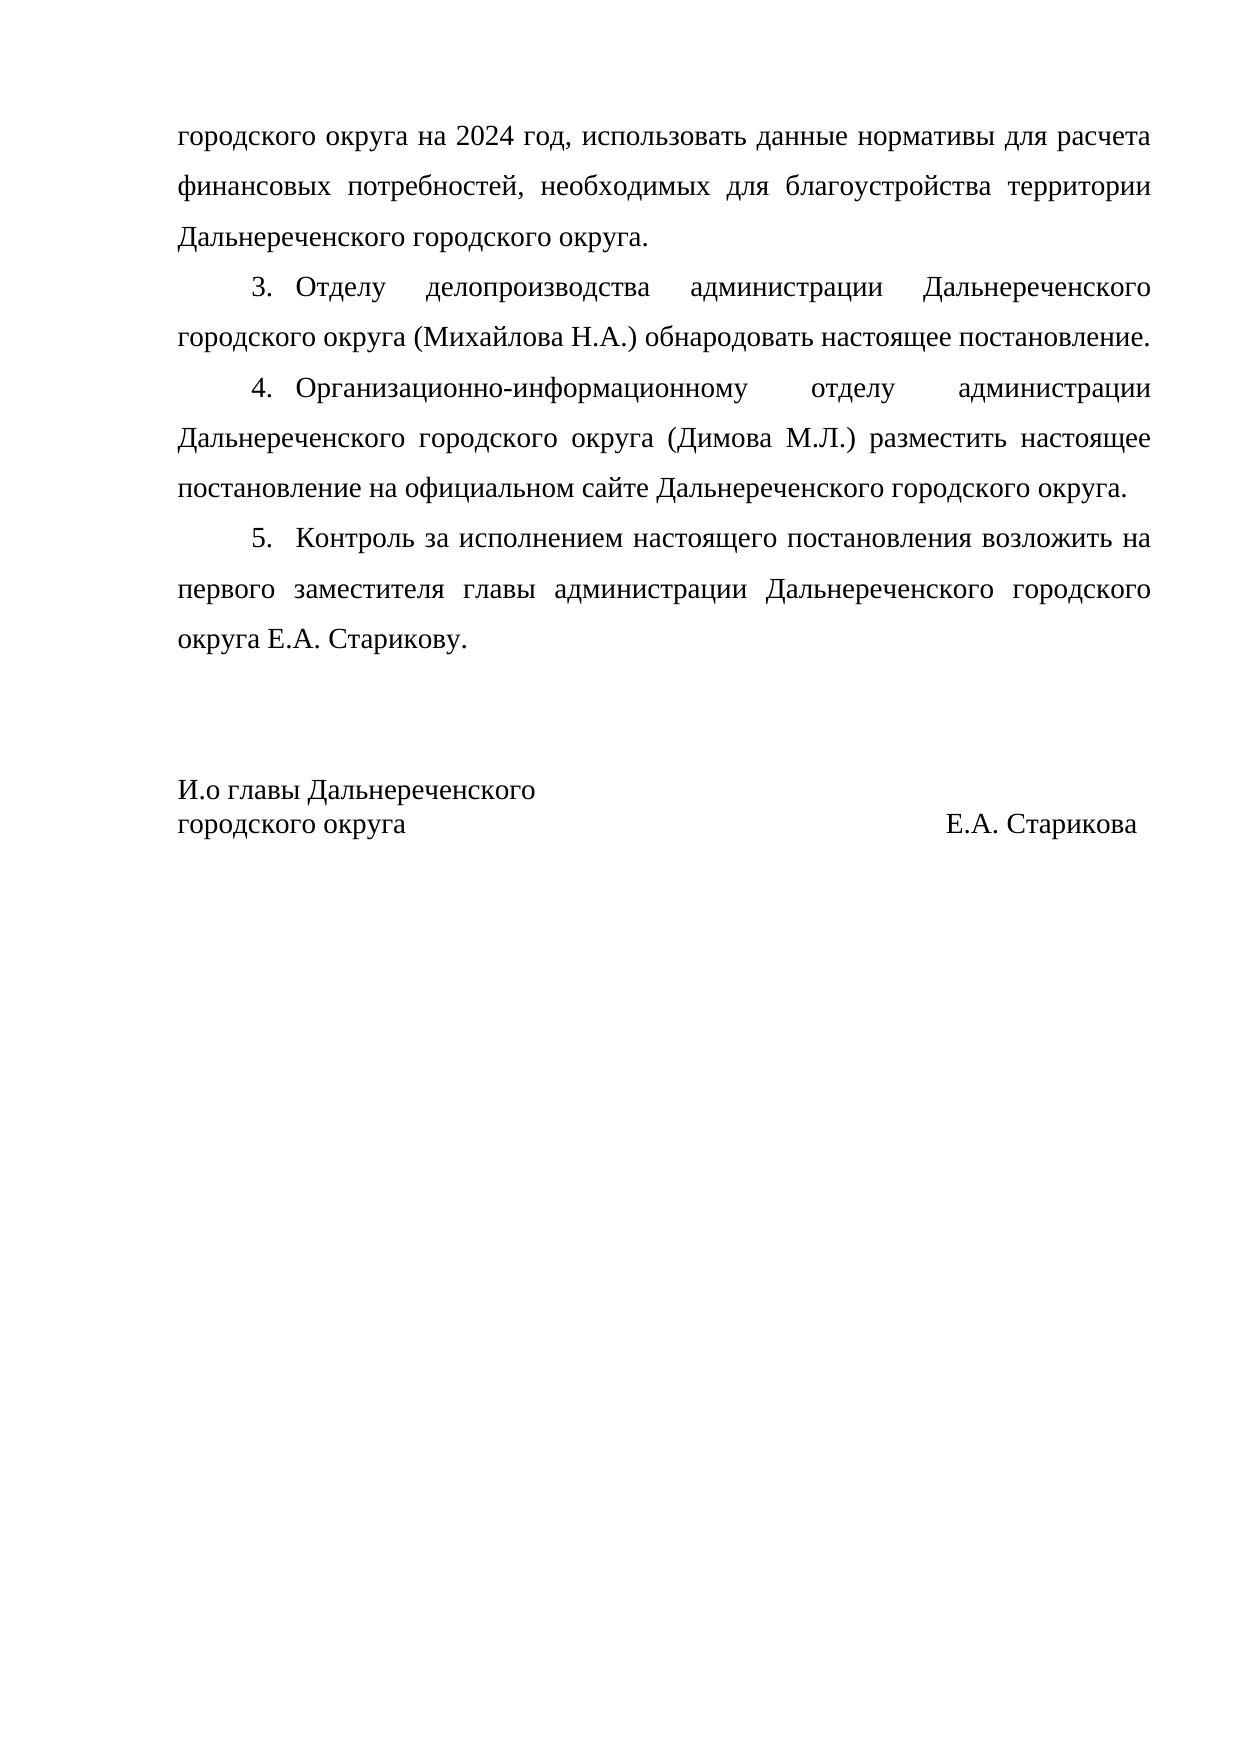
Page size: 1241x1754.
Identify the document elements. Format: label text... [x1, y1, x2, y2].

list Контроль за исполнением настоящего постановления возложить на первого заместителя главы администрации Дальнереченского городского округа Е.А. Старикову. [177, 521, 1152, 655]
list Организационно-информационному отделу администрации Дальнереченского городского округа (Димова М.Л.) разместить настоящее постановление на официальном сайте Дальнереченского городского округа. [177, 370, 1152, 504]
text городского округа Е.А. Старикова [177, 806, 1152, 839]
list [177, 118, 1152, 252]
text И.о главы Дальнереченского [177, 772, 1152, 806]
list Отделу делопроизводства администрации Дальнереченского городского округа (Михайлова Н.А.) обнародовать настоящее постановление. [177, 269, 1152, 353]
